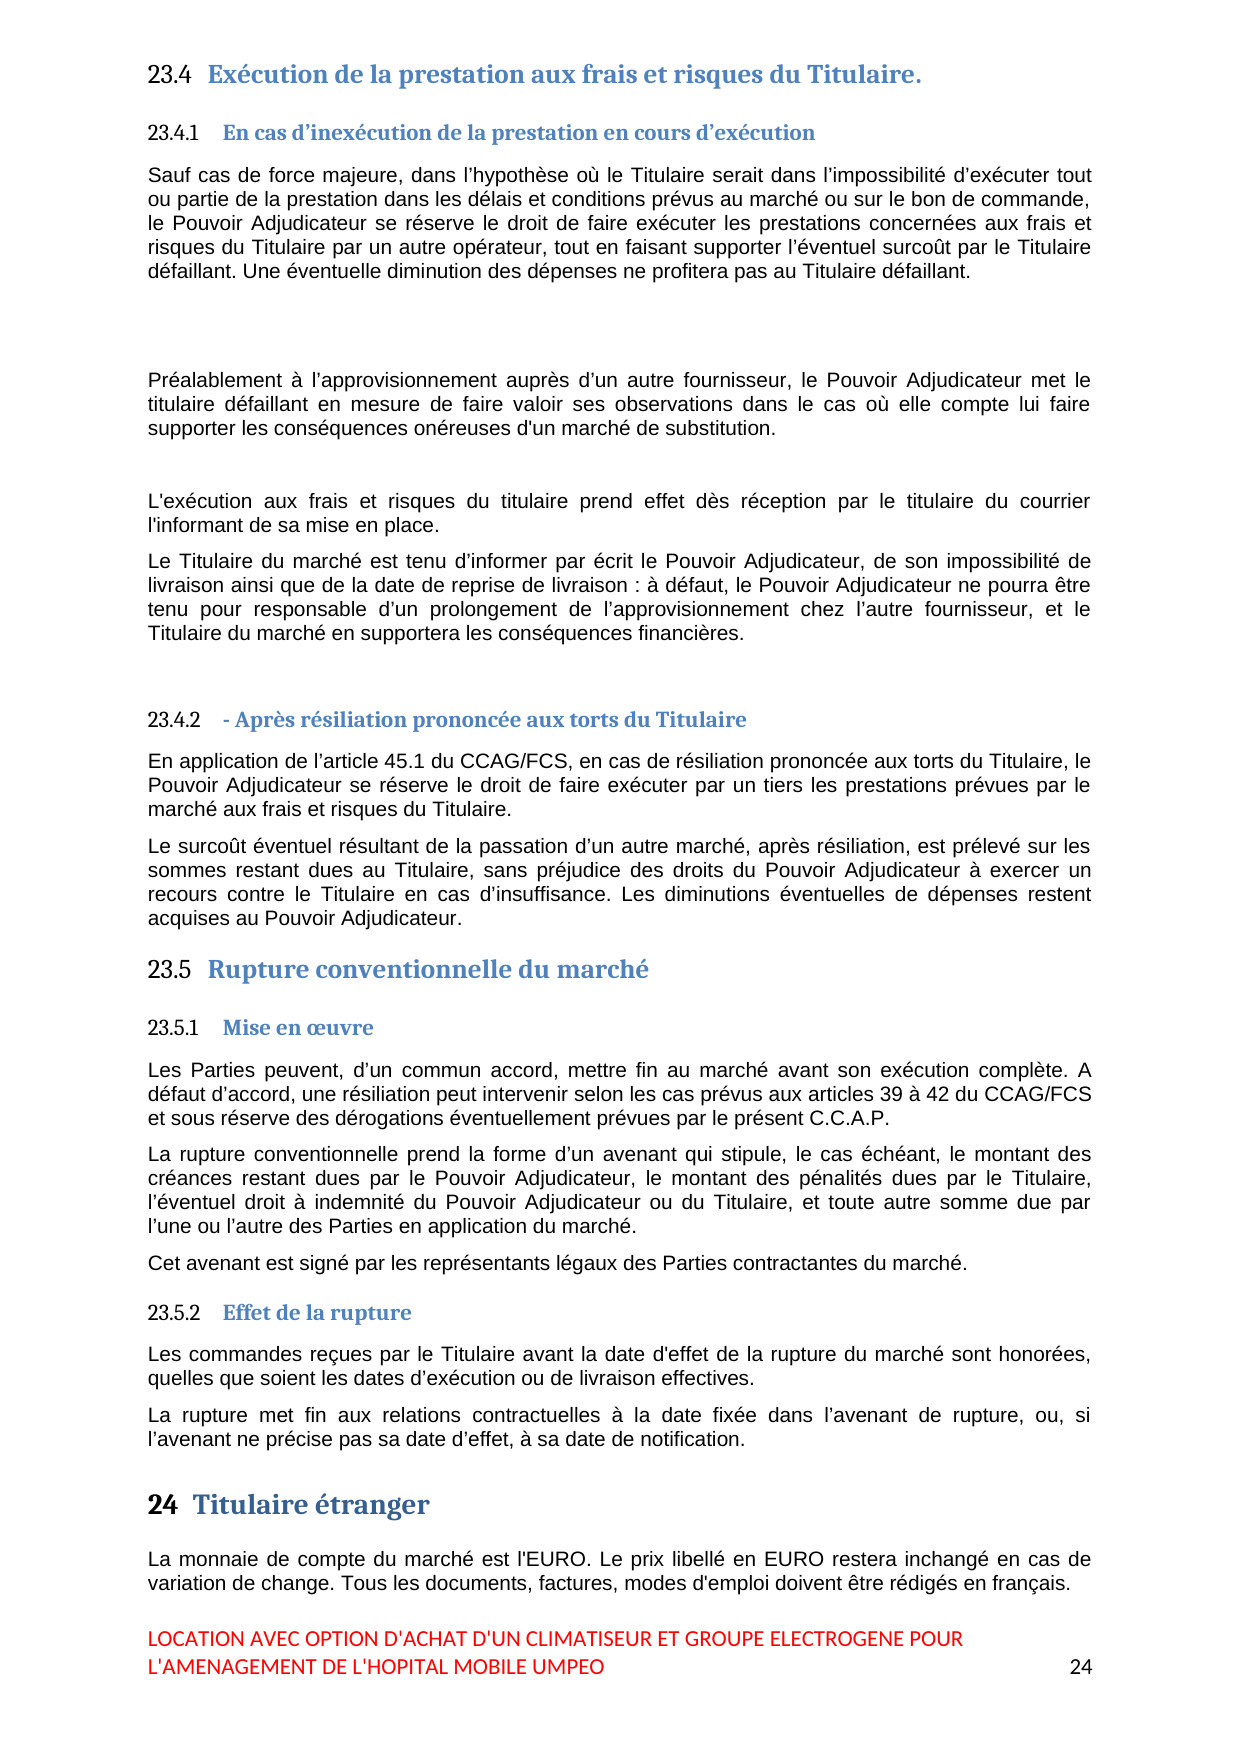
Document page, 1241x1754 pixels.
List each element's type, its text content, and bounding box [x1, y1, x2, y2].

text La monnaie de compte du marché est l'EURO. Le prix libellé en EURO restera inchangé en cas de variation de change. Tous les documents, factures, modes d'emploi doivent être rédigés en français. [148, 1546, 1093, 1594]
text Cet avenant est signé par les représentants légaux des Parties contractantes du marché. [148, 1250, 1093, 1274]
text Le Titulaire du marché est tenu d’informer par écrit le Pouvoir Adjudicateur, de son impossibilité de livraison ainsi que de la date de reprise de livraison : à défaut, le Pouvoir Adjudicateur ne pourra être tenu pour responsable d’un prolongement de l’approvisionnement chez l’autre fournisseur, et le Titulaire du marché en supportera les conséquences financières. [148, 549, 1093, 645]
text La rupture conventionnelle prend la forme d’un avenant qui stipule, le cas échéant, le montant des créances restant dues par le Pouvoir Adjudicateur, le montant des pénalités dues par le Titulaire, l’éventuel droit à indemnité du Pouvoir Adjudicateur ou du Titulaire, et toute autre somme due par l’une ou l’autre des Parties en application du marché. [148, 1142, 1093, 1238]
subtitle Titulaire étranger [148, 1488, 1093, 1521]
subtitle Rupture conventionnelle du marché [148, 954, 1093, 985]
text Les Parties peuvent, d’un commun accord, mettre fin au marché avant son exécution complète. A défaut d’accord, une résiliation peut intervenir selon les cas prévus aux articles 39 à 42 du CCAG/FCS et sous réserve des dérogations éventuellement prévues par le présent C.C.A.P. [148, 1058, 1093, 1129]
subtitle Effet de la rupture [148, 1299, 1093, 1326]
subtitle Exécution de la prestation aux frais et risques du Titulaire. [148, 59, 1093, 90]
subtitle - Après résiliation prononcée aux torts du Titulaire [148, 706, 1093, 733]
text Les commandes reçues par le Titulaire avant la date d'effet de la rupture du marché sont honorées, quelles que soient les dates d’exécution ou de livraison effectives. [148, 1342, 1093, 1390]
text En application de l’article 45.1 du CCAG/FCS, en cas de résiliation prononcée aux torts du Titulaire, le Pouvoir Adjudicateur se réserve le droit de faire exécuter par un tiers les prestations prévues par le marché aux frais et risques du Titulaire. [148, 749, 1093, 821]
text L'exécution aux frais et risques du titulaire prend effet dès réception par le titulaire du courrier l'informant de sa mise en place. [148, 489, 1093, 537]
subtitle Mise en œuvre [148, 1015, 1093, 1041]
text Le surcoût éventuel résultant de la passation d’un autre marché, après résiliation, est prélevé sur les sommes restant dues au Titulaire, sans préjudice des droits du Pouvoir Adjudicateur à exercer un recours contre le Titulaire en cas d’insuffisance. Les diminutions éventuelles de dépenses restent acquises au Pouvoir Adjudicateur. [148, 833, 1093, 929]
text Sauf cas de force majeure, dans l’hypothèse où le Titulaire serait dans l’impossibilité d’exécuter tout ou partie de la prestation dans les délais et conditions prévus au marché ou sur le bon de commande, le Pouvoir Adjudicateur se réserve le droit de faire exécuter les prestations concernées aux frais et risques du Titulaire par un autre opérateur, tout en faisant supporter l’éventuel surcoût par le Titulaire défaillant. Une éventuelle diminution des dépenses ne profitera pas au Titulaire défaillant. [148, 163, 1093, 282]
text Préalablement à l’approvisionnement auprès d’un autre fournisseur, le Pouvoir Adjudicateur met le titulaire défaillant en mesure de faire valoir ses observations dans le cas où elle compte lui faire supporter les conséquences onéreuses d'un marché de substitution. [148, 368, 1093, 440]
subtitle En cas d’inexécution de la prestation en cours d’exécution [148, 120, 1093, 146]
text La rupture met fin aux relations contractuelles à la date fixée dans l’avenant de rupture, ou, si l’avenant ne précise pas sa date d’effet, à sa date de notification. [148, 1402, 1093, 1450]
